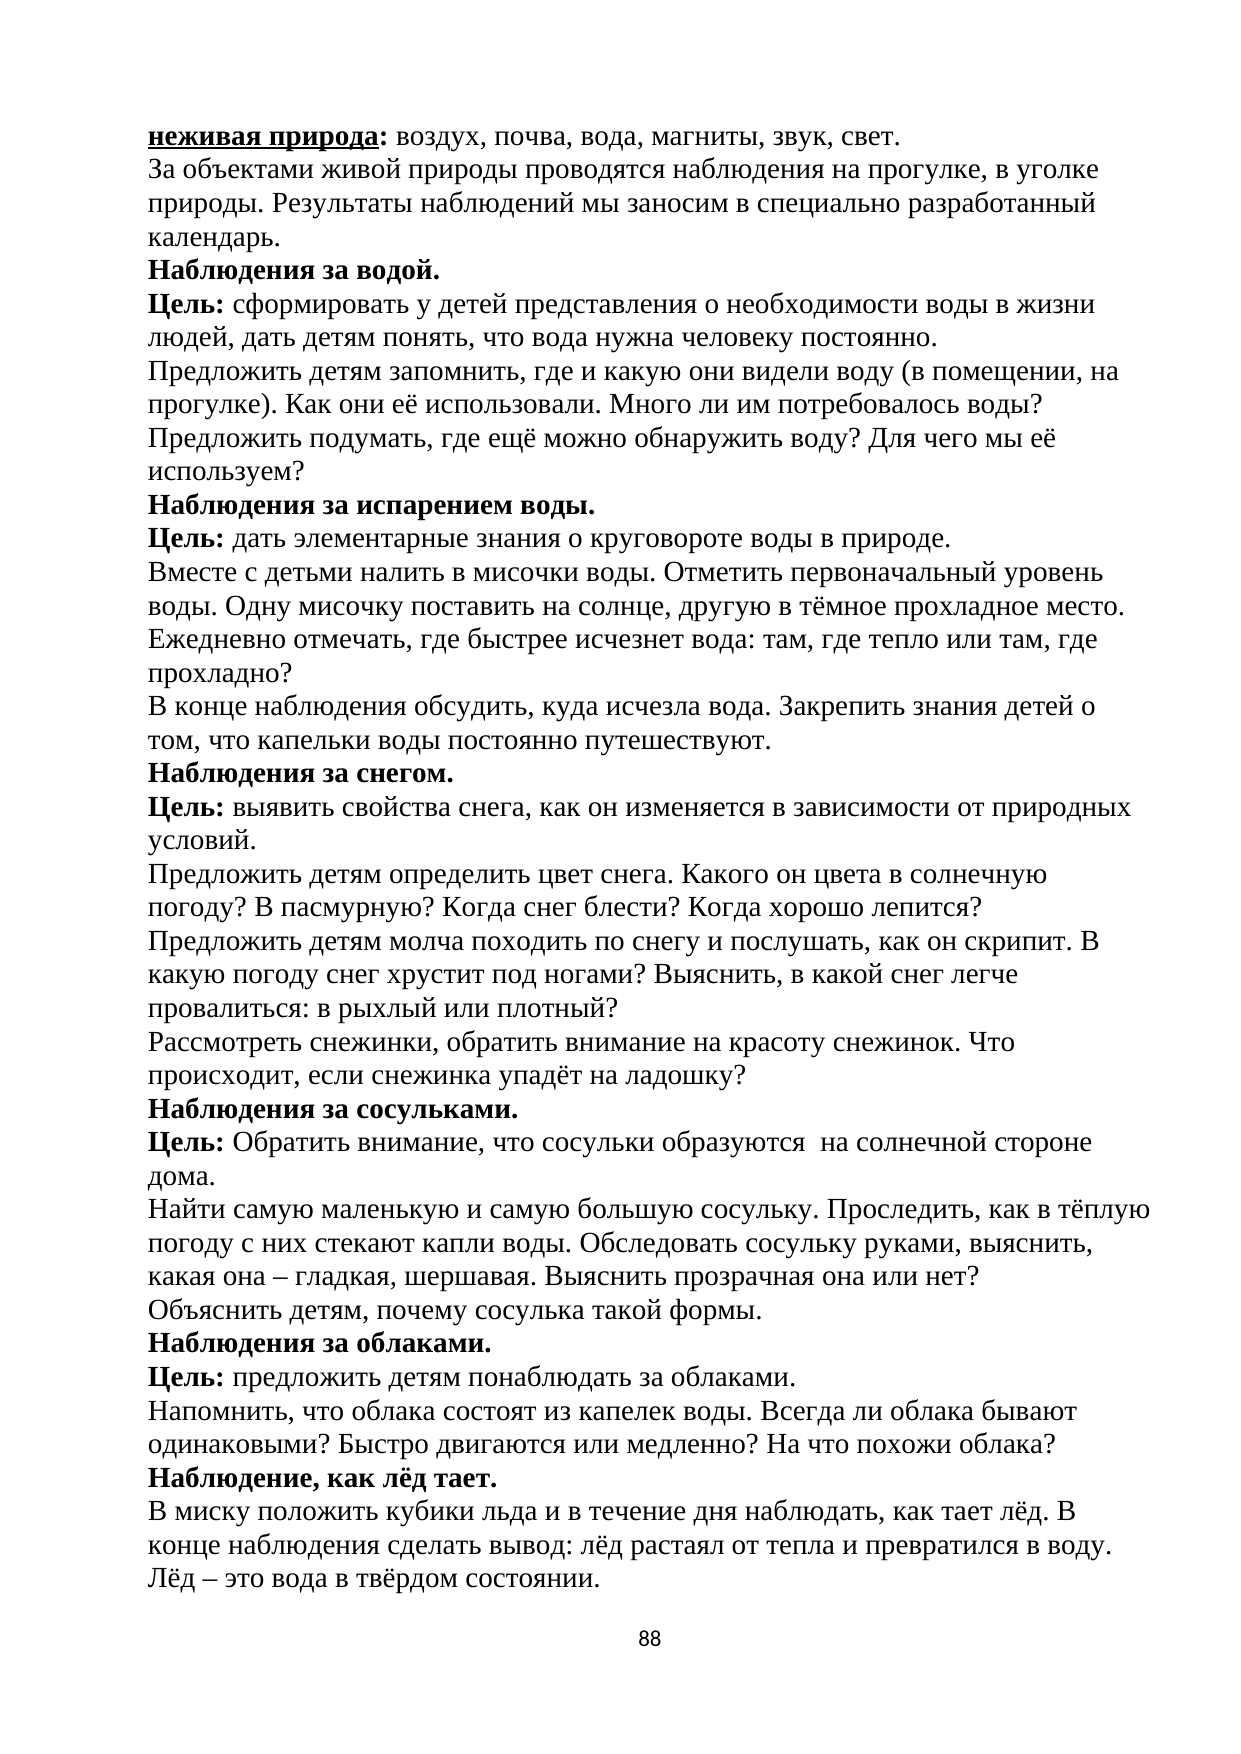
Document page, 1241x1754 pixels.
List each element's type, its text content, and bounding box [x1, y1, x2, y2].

text Предложить детям определить цвет снега. Какого он цвета в солнечную погоду? В пасмурную? Когда снег блести? Когда хорошо лепится? [148, 856, 1152, 923]
text Цель: предложить детям понаблюдать за облаками. [148, 1359, 1152, 1393]
text Наблюдения за водой. [148, 252, 1152, 286]
text Найти самую маленькую и самую большую сосульку. Проследить, как в тёплую погоду с них стекают капли воды. Обследовать сосульку руками, выяснить, какая она – гладкая, шершавая. Выяснить прозрачная она или нет? [148, 1191, 1152, 1292]
text Цель: выявить свойства снега, как он изменяется в зависимости от природных условий. [148, 789, 1152, 856]
text В миску положить кубики льда и в течение дня наблюдать, как тает лёд. В конце наблюдения сделать вывод: лёд растаял от тепла и превратился в воду. Лёд – это вода в твёрдом состоянии. [148, 1493, 1152, 1594]
text Наблюдения за испарением воды. [148, 487, 1152, 521]
text Предложить детям запомнить, где и какую они видели воду (в помещении, на прогулке). Как они её использовали. Много ли им потребовалось воды? Предложить подумать, где ещё можно обнаружить воду? Для чего мы её используем? [148, 353, 1152, 487]
text Цель: Обратить внимание, что сосульки образуются на солнечной стороне дома. [148, 1124, 1152, 1191]
text Наблюдения за облаками. [148, 1326, 1152, 1359]
text Наблюдение, как лёд тает. [148, 1460, 1152, 1493]
text Цель: дать элементарные знания о круговороте воды в природе. [148, 521, 1152, 554]
text В конце наблюдения обсудить, куда исчезла вода. Закрепить знания детей о том, что капельки воды постоянно путешествуют. [148, 688, 1152, 755]
text Цель: сформировать у детей представления о необходимости воды в жизни людей, дать детям понять, что вода нужна человеку постоянно. [148, 286, 1152, 353]
text Наблюдения за сосульками. [148, 1091, 1152, 1124]
text Рассмотреть снежинки, обратить внимание на красоту снежинок. Что происходит, если снежинка упадёт на ладошку? [148, 1024, 1152, 1091]
text За объектами живой природы проводятся наблюдения на прогулке, в уголке природы. Результаты наблюдений мы заносим в специально разработанный календарь. [148, 152, 1152, 252]
text Предложить детям молча походить по снегу и послушать, как он скрипит. В какую погоду снег хрустит под ногами? Выяснить, в какой снег легче провалиться: в рыхлый или плотный? [148, 923, 1152, 1024]
text Напомнить, что облака состоят из капелек воды. Всегда ли облака бывают одинаковыми? Быстро двигаются или медленно? На что похожи облака? [148, 1393, 1152, 1460]
text Вместе с детьми налить в мисочки воды. Отметить первоначальный уровень воды. Одну мисочку поставить на солнце, другую в тёмное прохладное место. Ежедневно отмечать, где быстрее исчезнет вода: там, где тепло или там, где прохладно? [148, 554, 1152, 688]
text Наблюдения за снегом. [148, 755, 1152, 789]
text неживая природа: воздух, почва, вода, магниты, звук, свет. [148, 118, 1152, 152]
text Объяснить детям, почему сосулька такой формы. [148, 1292, 1152, 1326]
